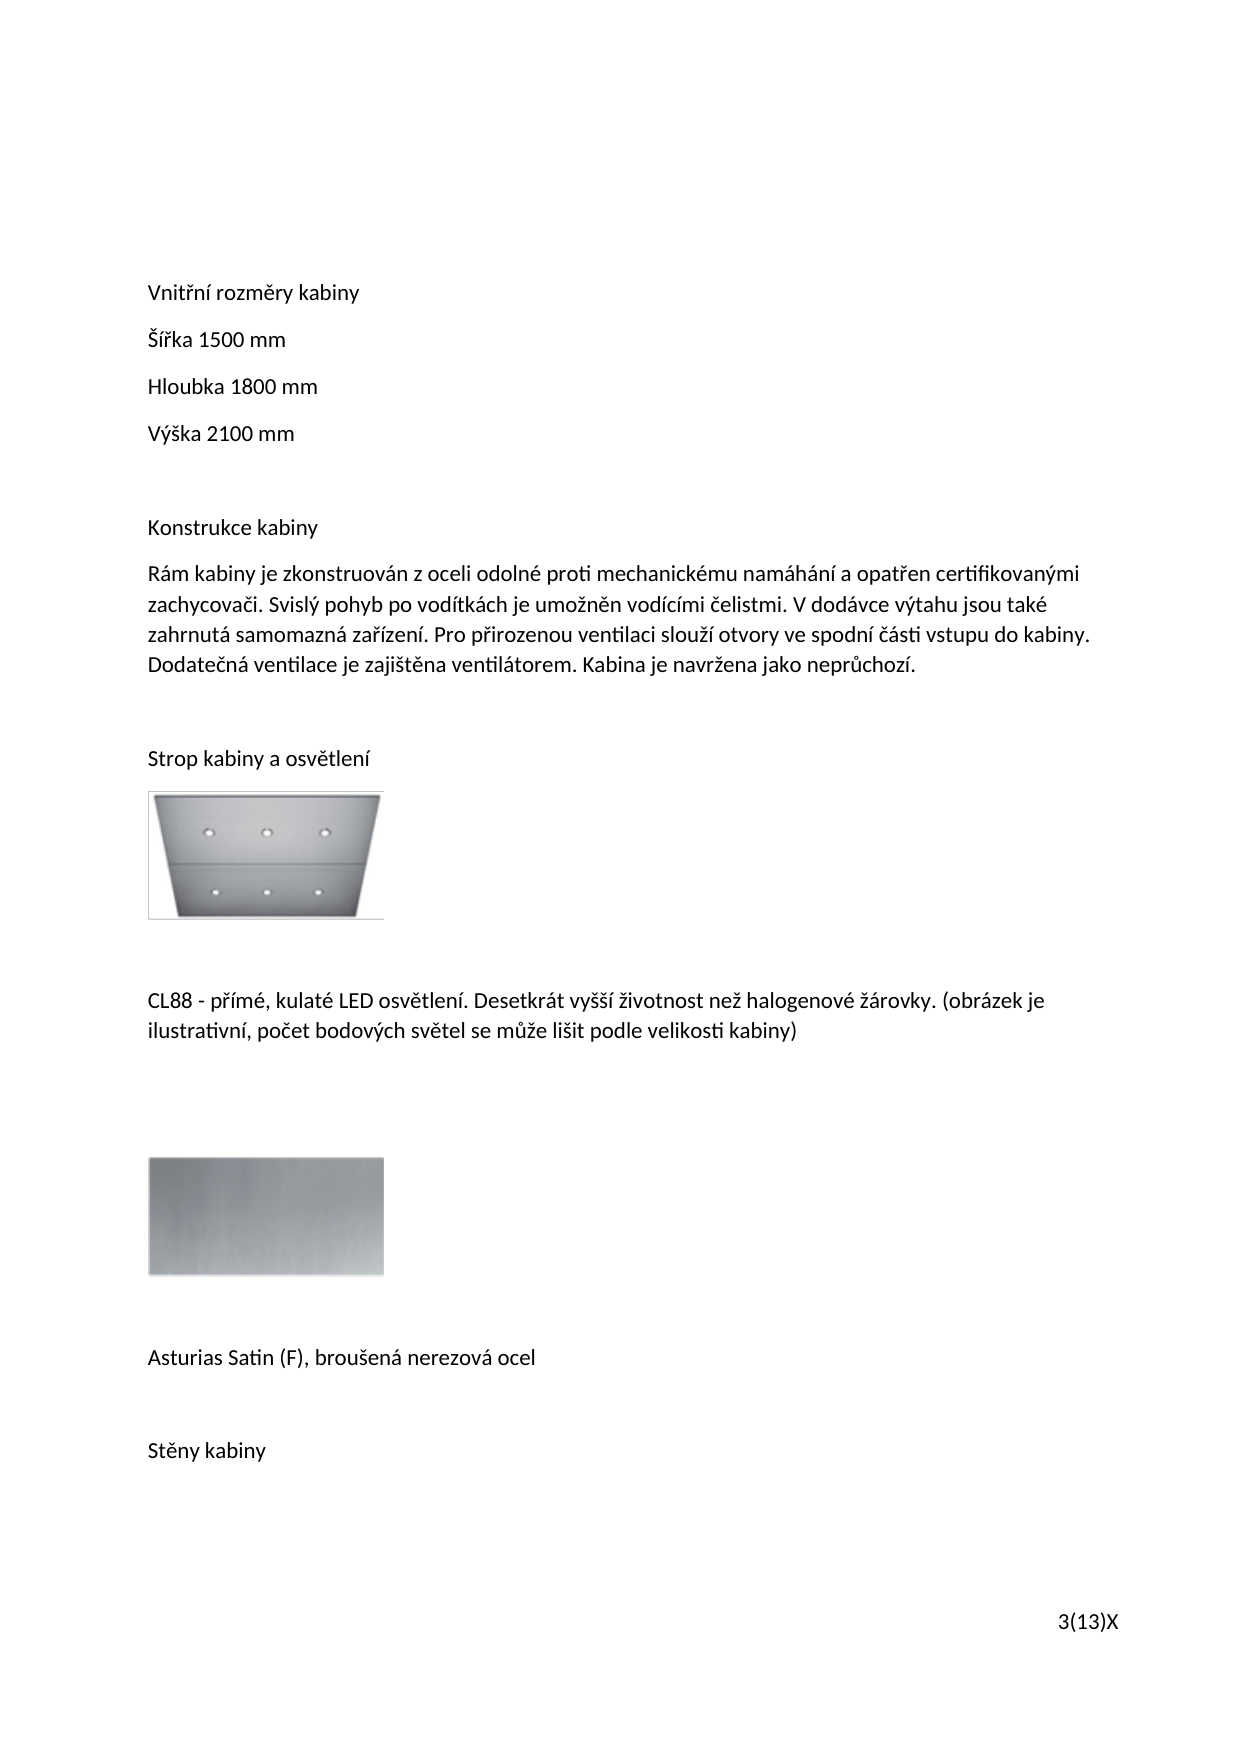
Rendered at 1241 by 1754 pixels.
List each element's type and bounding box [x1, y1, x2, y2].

picture [147, 790, 384, 921]
picture [147, 1157, 384, 1278]
